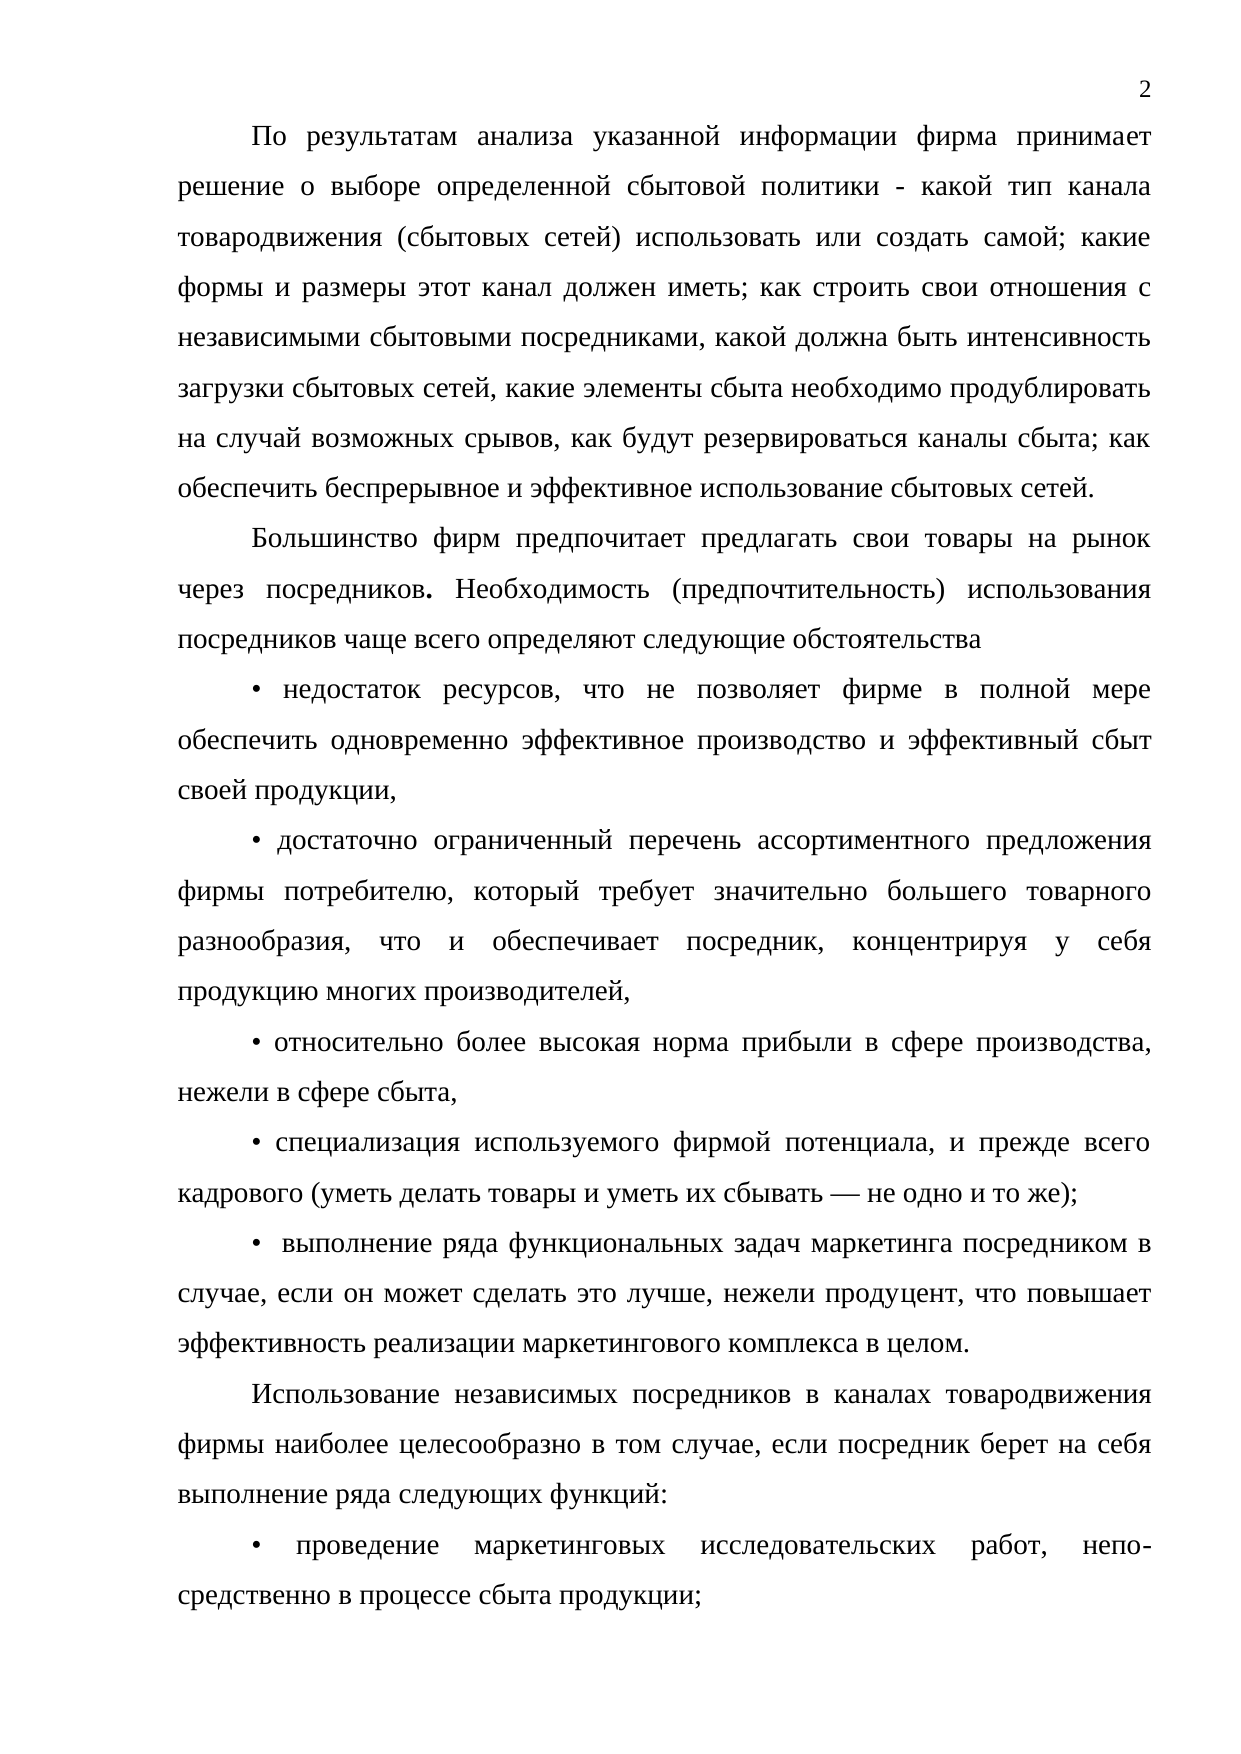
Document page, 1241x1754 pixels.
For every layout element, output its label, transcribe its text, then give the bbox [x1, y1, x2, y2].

text • недостаток ресурсов, что не позволяет фирме в полной мере обеспечить одновременно эффективное производство и эффективный сбыт своей продукции, [177, 672, 1152, 806]
text • достаточно ограниченный перечень ассортиментного предложения фирмы потребителю, который требует значительно большего товарного разнообразия, что и обеспечивает посредник, концентрируя у себя продукцию многих производителей, [177, 822, 1152, 1007]
text По результатам анализа указанной информации фирма принимает решение о выборе определенной сбытовой политики - какой тип канала товародвижения (сбытовых сетей) использовать или создать самой; какие формы и размеры этот канал должен иметь; как строить свои отношения с независимыми сбытовыми посредниками, какой должна быть интенсивность загрузки сбытовых сетей, какие элементы сбыта необходимо продублировать на случай возможных срывов, как будут резервироваться каналы сбыта; как обеспечить беспрерывное и эффективное использование сбытовых сетей. [177, 118, 1152, 504]
text Большинство фирм предпочитает предлагать свои товары на рынок через посредников. Необходимость (предпочтительность) использования посредников чаще всего определяют следующие обстоятельства [177, 521, 1152, 655]
text • относительно более высокая норма прибыли в сфере производства, нежели в сфере сбыта, [177, 1024, 1152, 1108]
text • выполнение ряда функциональных задач маркетинга посредником в случае, если он может сделать это лучше, нежели продуцент, что повышает эффективность реализации маркетингового комплекса в целом. [177, 1225, 1152, 1359]
text • специализация используемого фирмой потенциала, и прежде всего кадрового (уметь делать товары и уметь их сбывать — не одно и то же); [177, 1124, 1152, 1208]
text Использование независимых посредников в каналах товародвижения фирмы наиболее целесообразно в том случае, если посредник берет на себя выполнение ряда следующих функций: [177, 1376, 1152, 1510]
text • проведение маркетинговых исследовательских работ, непосредственно в процессе сбыта продукции; [177, 1527, 1152, 1611]
